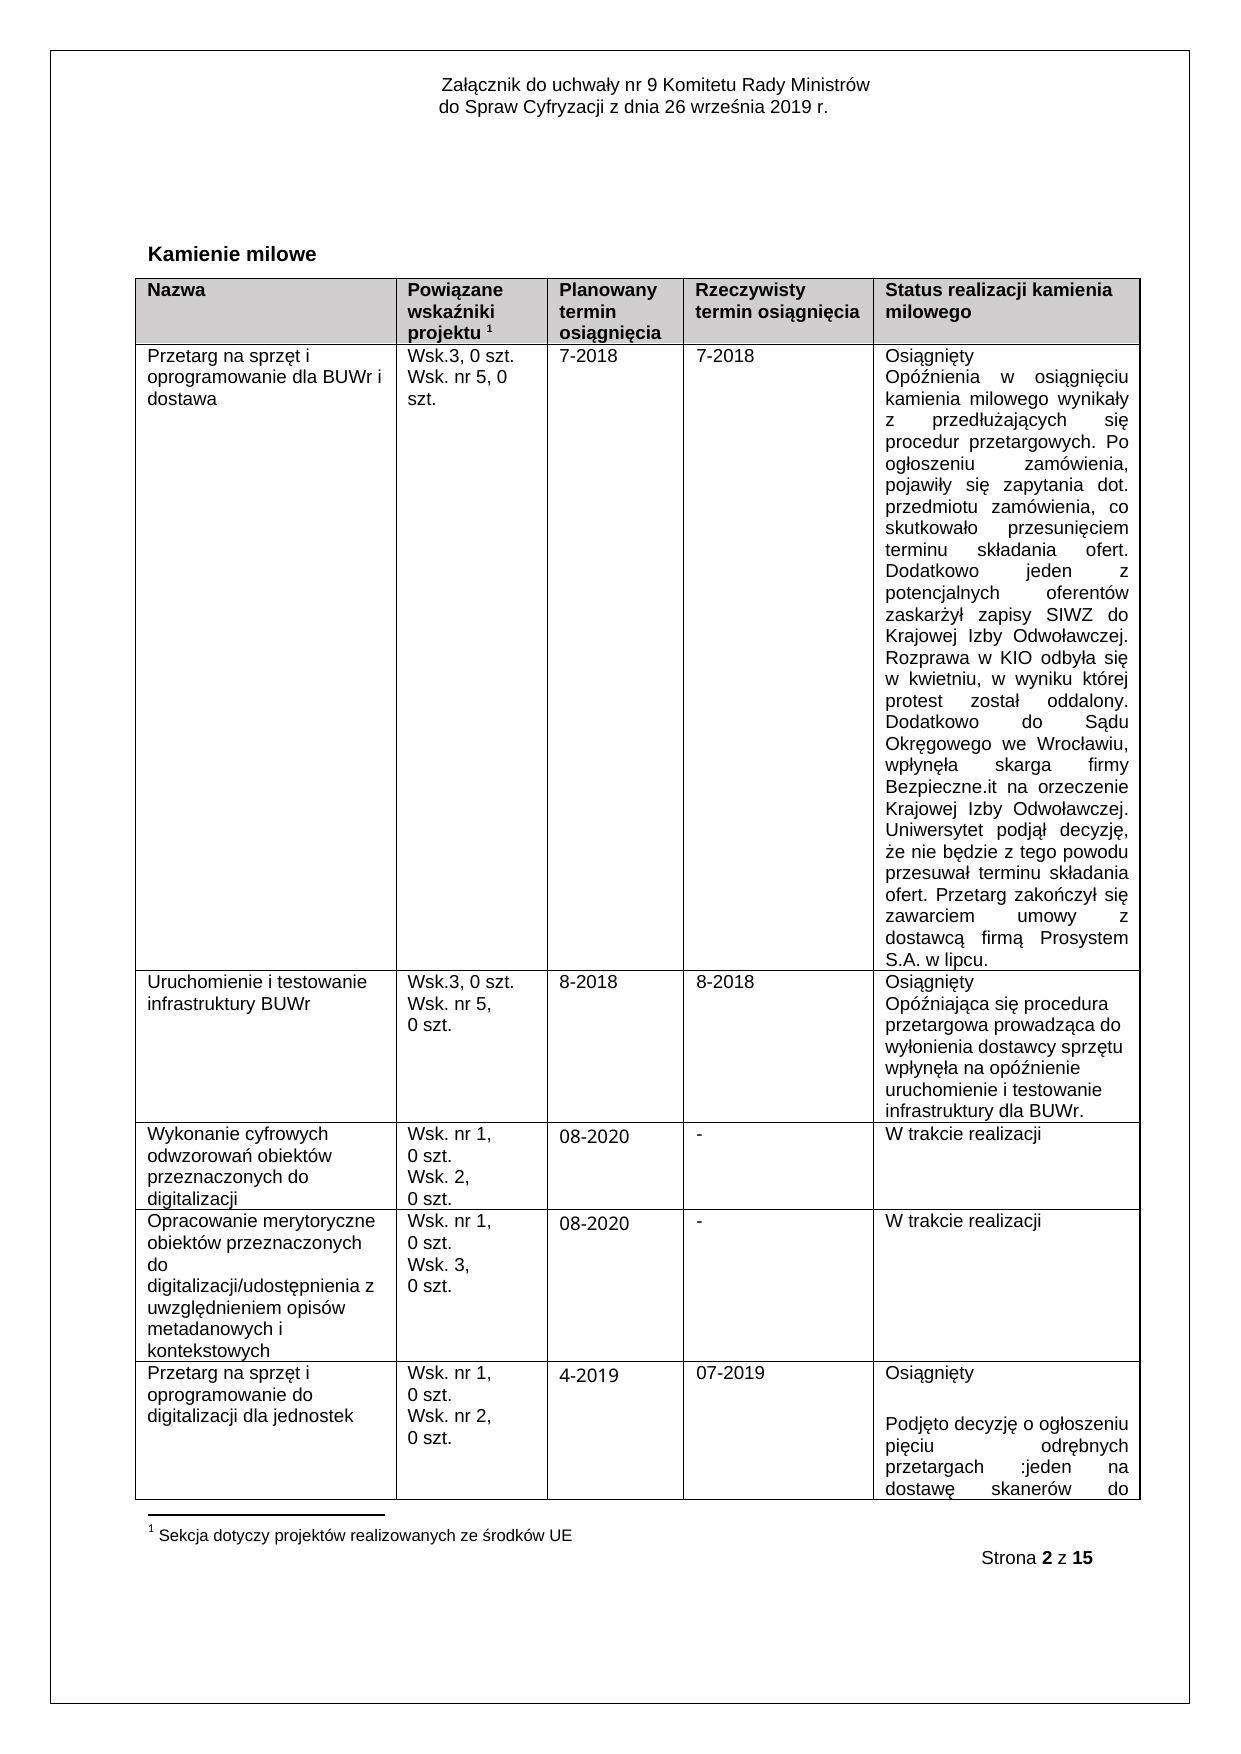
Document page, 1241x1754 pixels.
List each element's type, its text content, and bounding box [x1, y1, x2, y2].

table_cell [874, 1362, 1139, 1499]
table_cell Wsk.3, 0 szt. Wsk. nr 5, 0 szt. [397, 971, 547, 1122]
text Kamienie milowe [148, 241, 1093, 265]
table_cell Wsk. nr 1, 0 szt. Wsk. nr 2, 0 szt. [397, 1362, 547, 1499]
table_cell 08-2020 [548, 1210, 683, 1361]
table_cell - [684, 1210, 873, 1361]
table_cell 4-2019 [548, 1362, 683, 1499]
table_header Nazwa [136, 279, 396, 343]
table_cell Wsk. nr 1, 0 szt. Wsk. 2, 0 szt. [397, 1123, 547, 1209]
table_cell - [684, 1123, 873, 1209]
table_header Planowany termin osiągnięcia [548, 279, 683, 343]
table_header Rzeczywisty termin osiągnięcia [684, 279, 873, 343]
table_cell W trakcie realizacji [874, 1123, 1139, 1209]
table_cell 07-2019 [684, 1362, 873, 1499]
table_cell 8-2018 [684, 971, 873, 1122]
table_cell 7-2018 [684, 345, 873, 970]
table_cell Osiągnięty Opóźniająca się procedura przetargowa prowadząca do wyłonienia dostawcy sprzętu wpłynęła na opóźnienie uruchomienie i testowanie infrastruktury dla BUWr. [874, 971, 1139, 1122]
table_cell 7-2018 [548, 345, 683, 970]
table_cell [136, 1362, 396, 1499]
table_header Status realizacji kamienia milowego [874, 279, 1139, 343]
table_cell Osiągnięty Opóźnienia w osiągnięciu kamienia milowego wynikały z przedłużających się procedur przetargowych. Po ogłoszeniu zamówienia, pojawiły się zapytania dot. przedmiotu zamówienia, co skutkowało przesunięciem terminu składania ofert. Dodatkowo jeden z potencjalnych oferentów zaskarżył zapisy SIWZ do Krajowej Izby Odwoławczej. Rozprawa w KIO odbyła się w kwietniu, w wyniku której protest został oddalony. Dodatkowo do Sądu Okręgowego we Wrocławiu, wpłynęła skarga firmy Bezpieczne.it na orzeczenie Krajowej Izby Odwoławczej. Uniwersytet podjął decyzję, że nie będzie z tego powodu przesuwał terminu składania ofert. Przetarg zakończył się zawarciem umowy z dostawcą firmą Prosystem S.A. w lipcu. [874, 345, 1139, 970]
table_cell Wykonanie cyfrowych odwzorowań obiektów przeznaczonych do digitalizacji [136, 1123, 396, 1209]
table_cell Opracowanie merytoryczne obiektów przeznaczonych do digitalizacji/udostępnienia z uwzględnieniem opisów metadanowych i kontekstowych [136, 1210, 396, 1361]
table_cell Uruchomienie i testowanie infrastruktury BUWr [136, 971, 396, 1122]
table_cell 8-2018 [548, 971, 683, 1122]
table_cell W trakcie realizacji [874, 1210, 1139, 1361]
table_header Powiązane wskaźniki projektu [397, 279, 547, 343]
table_cell Wsk. nr 1, 0 szt. Wsk. 3, 0 szt. [397, 1210, 547, 1361]
table_cell Przetarg na sprzęt i oprogramowanie dla BUWr i dostawa [136, 345, 396, 970]
table_cell Wsk.3, 0 szt. Wsk. nr 5, 0 szt. [397, 345, 547, 970]
table_cell 08-2020 [548, 1123, 683, 1209]
